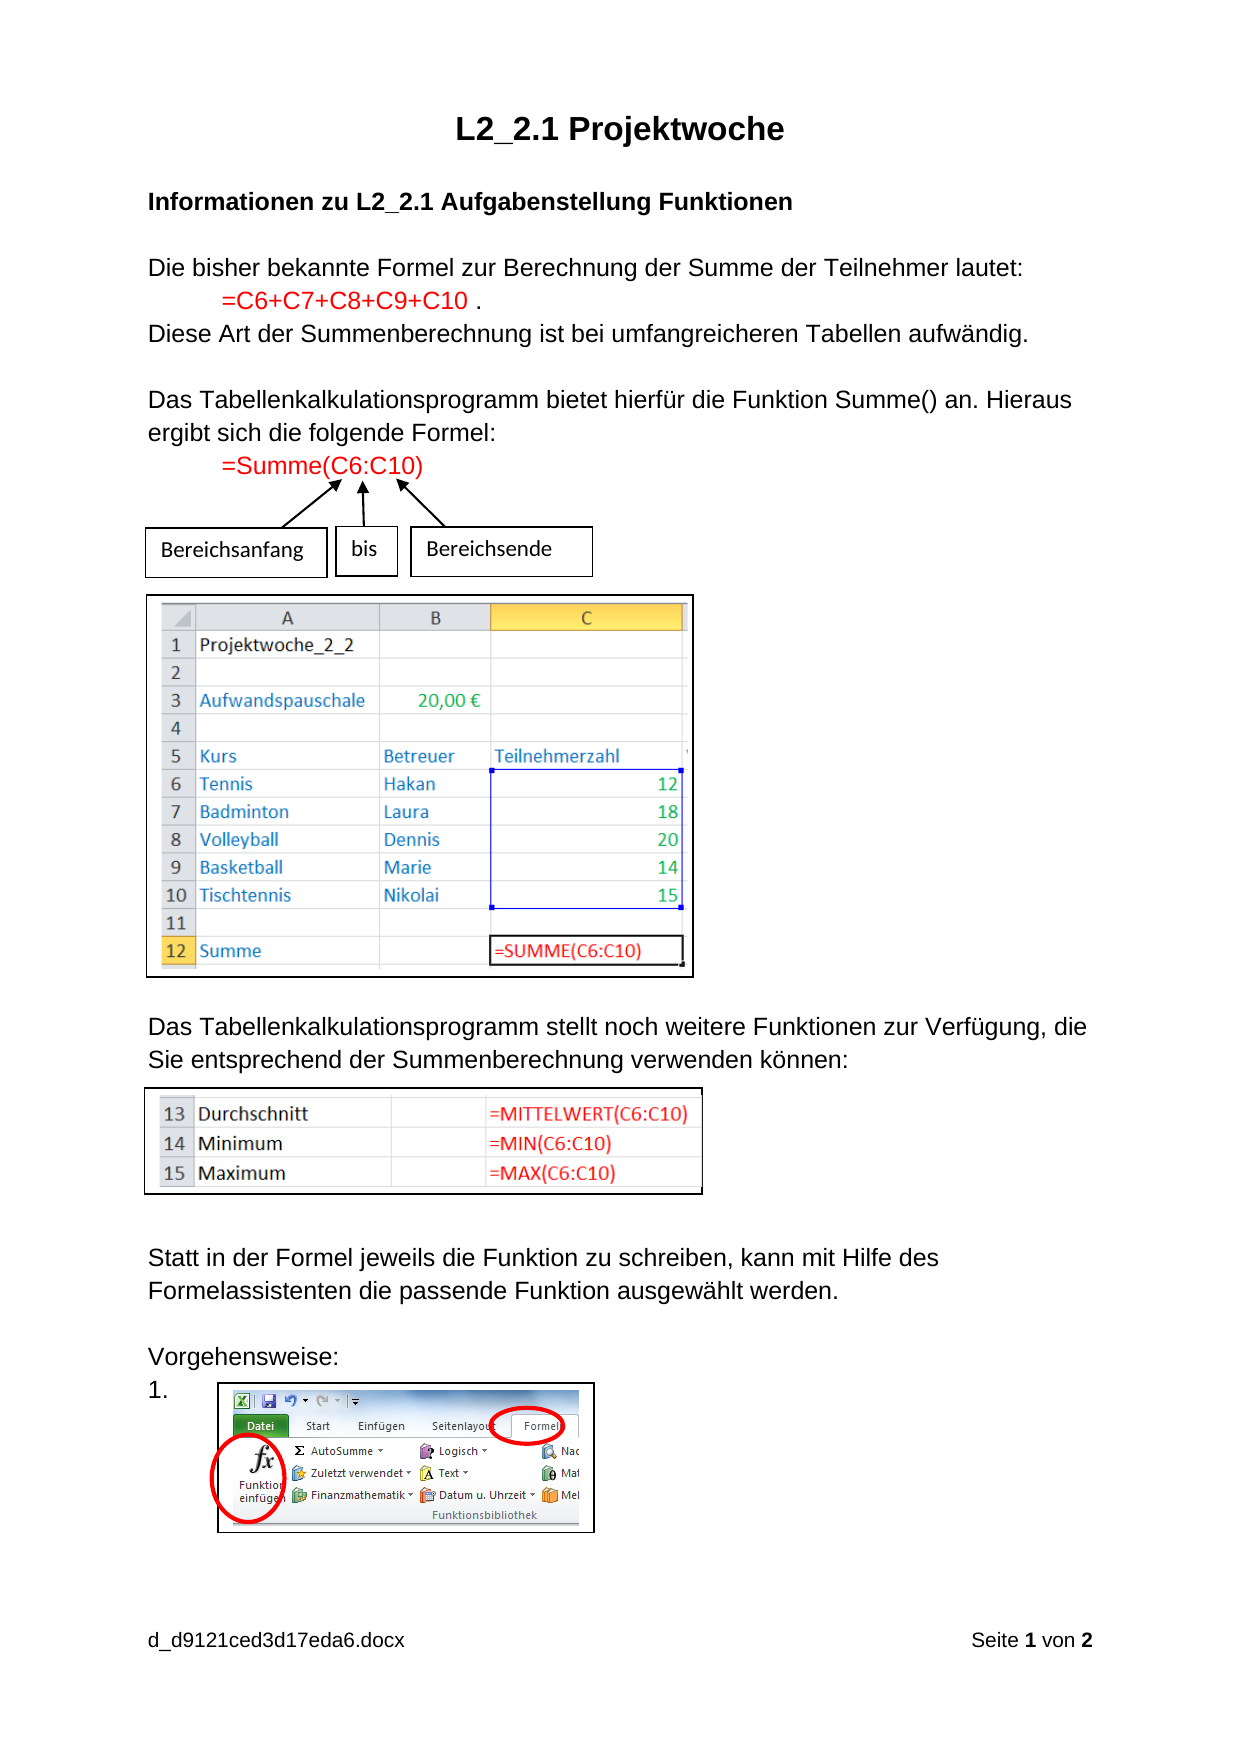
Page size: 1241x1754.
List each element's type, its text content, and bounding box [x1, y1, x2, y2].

text Informationen zu L2_2.1 Aufgabenstellung Funktionen [148, 187, 1092, 215]
text Diese Art der Summenberechnung ist bei umfangreicheren Tabellen aufwändig. [148, 319, 1092, 347]
text Das Tabellenkalkulationsprogramm bietet hierfür die Funktion Summe() an. Hieraus ergibt sich die folgende Formel: [148, 385, 1092, 447]
subtitle L2_2.1 Projektwoche [148, 109, 1092, 148]
picture [233, 1390, 579, 1526]
text Statt in der Formel jeweils die Funktion zu schreiben, kann mit Hilfe des Formelassistenten die passende Funktion ausgewählt werden. [148, 1243, 1092, 1305]
picture [161, 602, 688, 969]
picture [159, 1095, 703, 1187]
text Das Tabellenkalkulationsprogramm stellt noch weitere Funktionen zur Verfügung, die Sie entsprechend der Summenberechnung verwenden können: [148, 1012, 1092, 1074]
text =Summe(C6:C10) [148, 451, 1092, 479]
text Vorgehensweise: [148, 1342, 1092, 1371]
picture [233, 1437, 282, 1519]
text Die bisher bekannte Formel zur Berechnung der Summe der Teilnehmer lautet: [148, 253, 1092, 281]
text =C6+C7+C8+C9+C10 . [148, 286, 1092, 314]
